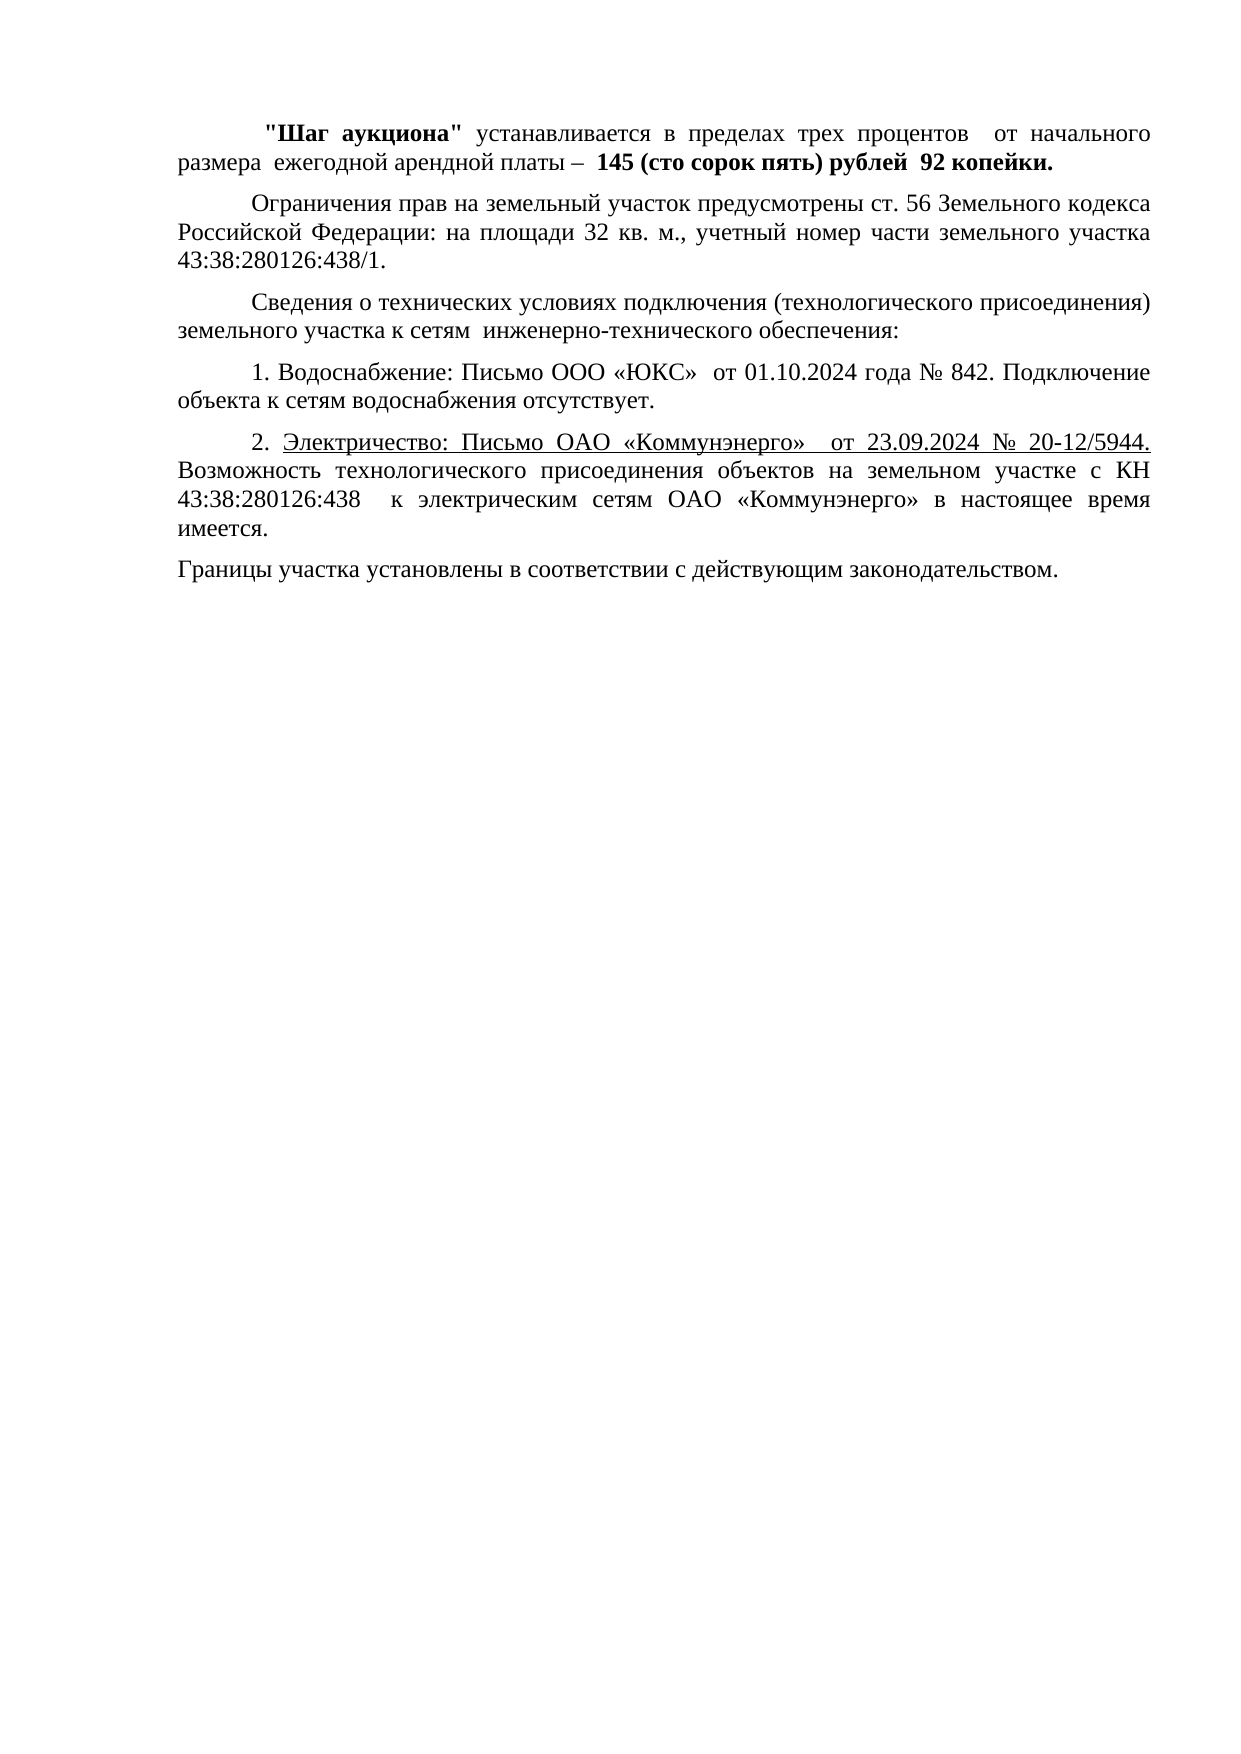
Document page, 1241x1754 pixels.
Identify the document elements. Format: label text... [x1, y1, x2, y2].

text 1. Водоснабжение: Письмо ООО «ЮКС» от 01.10.2024 года № 842. Подключение объекта к сетям водоснабжения отсутствует. [177, 357, 1152, 414]
text Сведения о технических условиях подключения (технологического присоединения) земельного участка к сетям инженерно-технического обеспечения: [177, 287, 1152, 344]
text Ограничения прав на земельный участок предусмотрены ст. 56 Земельного кодекса Российской Федерации: на площади 32 кв. м., учетный номер части земельного участка 43:38:280126:438/1. [177, 188, 1152, 274]
text Границы участка установлены в соответствии с действующим законодательством. [177, 554, 1152, 583]
text "Шаг аукциона" устанавливается в пределах трех процентов от начального размера ежегодной арендной платы – 145 (сто сорок пять) рублей 92 копейки. [177, 118, 1152, 176]
text 2. Электричество: Письмо ОАО «Коммунэнерго» от 23.09.2024 № 20-12/5944. Возможность технологического присоединения объектов на земельном участке с КН 43:38:280126:438 к электрическим сетям ОАО «Коммунэнерго» в настоящее время имеется. [177, 427, 1152, 542]
